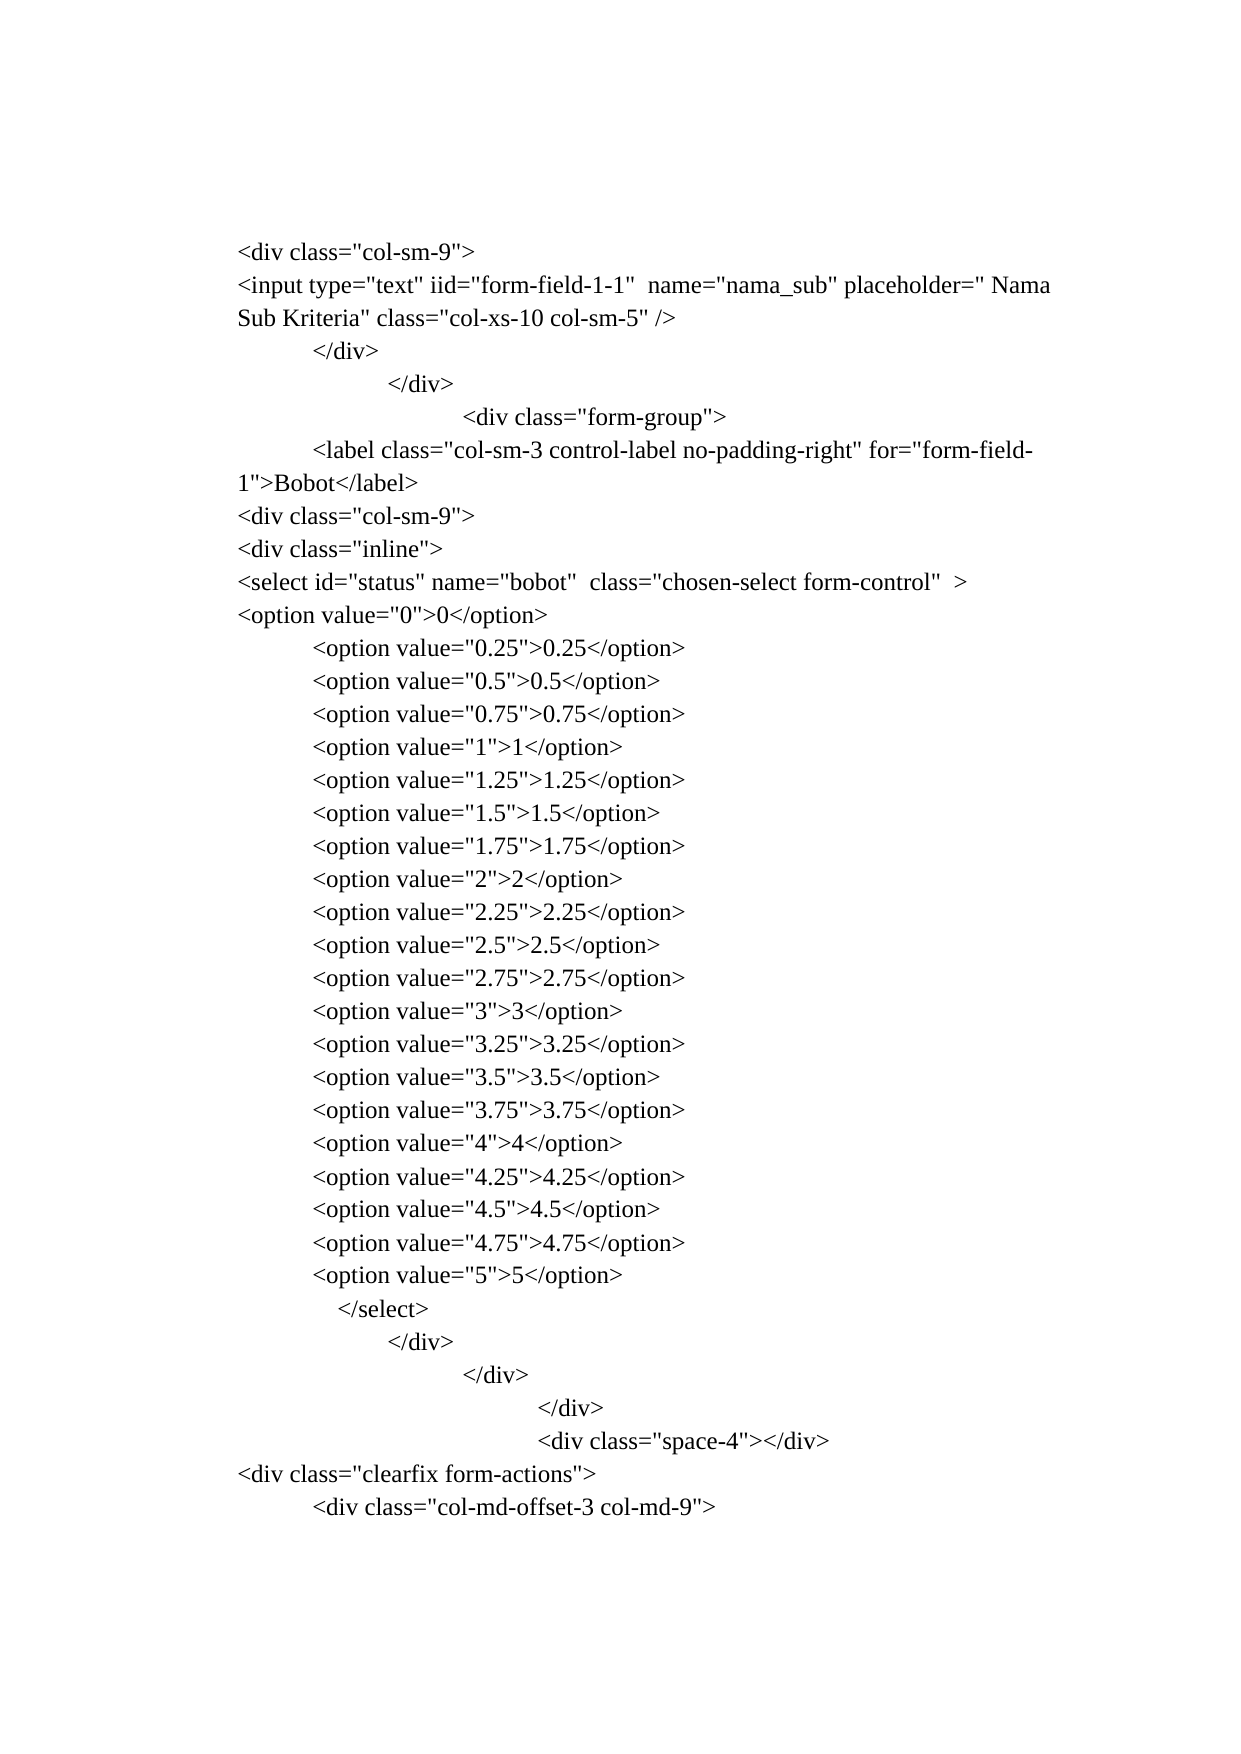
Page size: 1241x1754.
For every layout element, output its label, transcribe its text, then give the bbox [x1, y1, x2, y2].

text <option value="4">4</option> [237, 1128, 1063, 1157]
text <option value="0.5">0.5</option> [237, 666, 1063, 695]
text <div class="col-sm-9"> [237, 237, 1063, 266]
text <option value="4.25">4.25</option> [237, 1162, 1063, 1190]
text <option value="3.25">3.25</option> [237, 1029, 1063, 1058]
text <option value="2">2</option> [237, 864, 1063, 893]
text <option value="4.75">4.75</option> [237, 1228, 1063, 1256]
text <input type="text" iid="form-field-1-1" name="nama_sub" placeholder=" Nama Sub Kriteria" class="col-xs-10 col-sm-5" /> [237, 270, 1063, 332]
text </div> [237, 1393, 1063, 1421]
text <option value="0">0</option> [237, 600, 1063, 629]
text <select id="status" name="bobot" class="chosen-select form-control" > [237, 567, 1063, 596]
text </div> [237, 1360, 1063, 1388]
text </select> [237, 1294, 1063, 1322]
text <option value="2.25">2.25</option> [237, 897, 1063, 926]
text <div class="inline"> [237, 534, 1063, 563]
text <option value="1.25">1.25</option> [237, 765, 1063, 794]
text <div class="col-md-offset-3 col-md-9"> [237, 1492, 1063, 1521]
text <option value="2.5">2.5</option> [237, 930, 1063, 959]
text <div class="col-sm-9"> [237, 501, 1063, 530]
text <option value="4.5">4.5</option> [237, 1194, 1063, 1223]
text <option value="2.75">2.75</option> [237, 963, 1063, 992]
text <div class="form-group"> [237, 402, 1063, 431]
text <option value="3">3</option> [237, 996, 1063, 1025]
text <option value="1.5">1.5</option> [237, 798, 1063, 827]
text <option value="0.25">0.25</option> [237, 633, 1063, 662]
text </div> [237, 369, 1063, 398]
text <option value="5">5</option> [237, 1261, 1063, 1289]
text <option value="3.75">3.75</option> [237, 1096, 1063, 1124]
text <div class="clearfix form-actions"> [237, 1459, 1063, 1487]
text </div> [237, 1327, 1063, 1355]
text <option value="1">1</option> [237, 732, 1063, 761]
text <option value="3.5">3.5</option> [237, 1062, 1063, 1091]
text <option value="1.75">1.75</option> [237, 831, 1063, 860]
text <label class="col-sm-3 control-label no-padding-right" for="form-field-1">Bobot</label> [237, 435, 1063, 497]
text <div class="space-4"></div> [237, 1426, 1063, 1454]
text </div> [237, 336, 1063, 365]
text <option value="0.75">0.75</option> [237, 699, 1063, 728]
